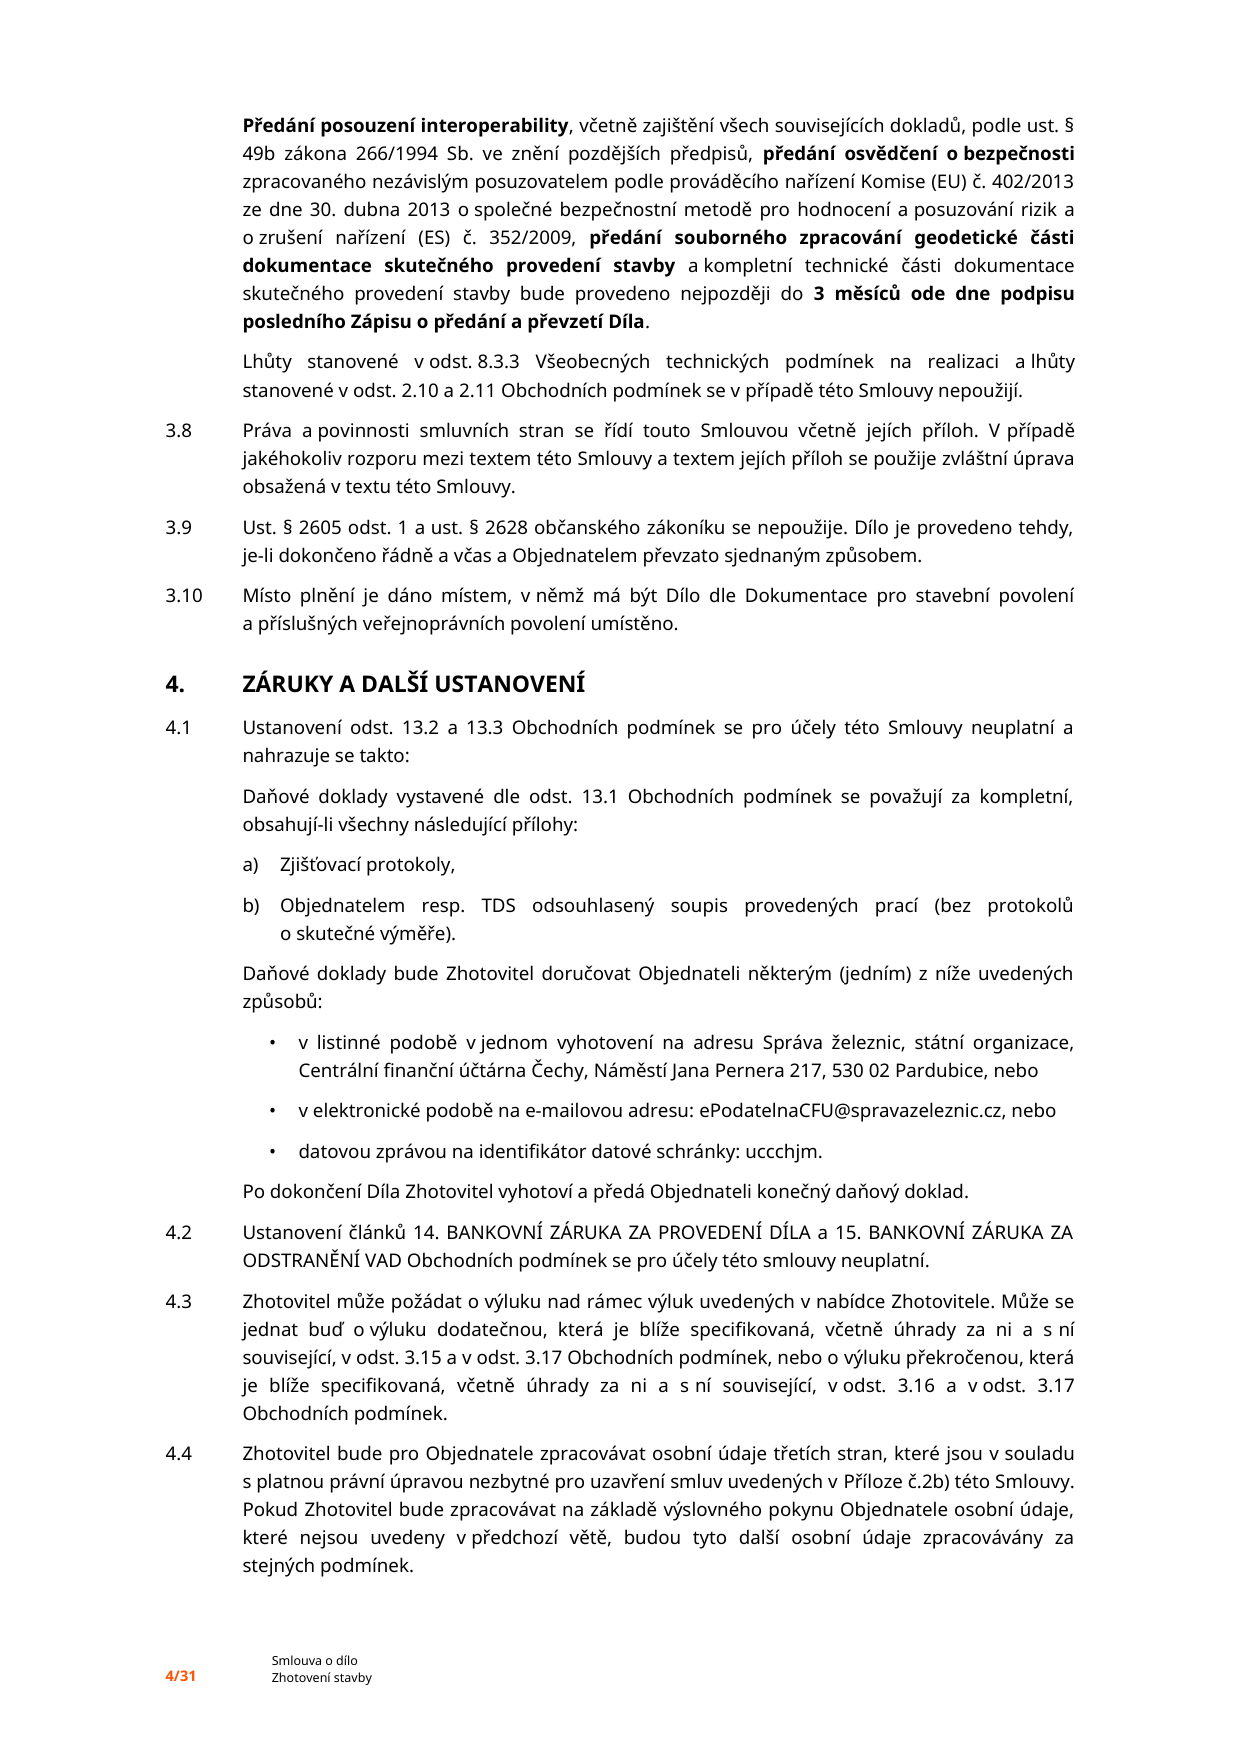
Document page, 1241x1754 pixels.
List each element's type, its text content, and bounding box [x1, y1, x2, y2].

list • datovou zprávou na identifikátor datové schránky: uccchjm. [269, 1138, 1075, 1164]
list Daňové doklady bude Zhotovitel doručovat Objednateli některým (jedním) z níže uvedených způsobů: [242, 961, 1075, 1014]
text Místo plnění je dáno místem, v němž má být Dílo dle Dokumentace pro stavební povolení a příslušných veřejnoprávních povolení umístěno. [165, 582, 1075, 636]
list Zjišťovací protokoly, [242, 852, 1075, 877]
text Lhůty stanovené v odst. 8.3.3 Všeobecných technických podmínek na realizaci a lhůty stanovené v odst. 2.10 a 2.11 Obchodních podmínek se v případě této Smlouvy nepoužijí. [242, 349, 1075, 402]
text Ustanovení odst. 13.2 a 13.3 Obchodních podmínek se pro účely této Smlouvy neuplatní a nahrazuje se takto: [165, 714, 1075, 768]
text Práva a povinnosti smluvních stran se řídí touto Smlouvou včetně jejích příloh. V případě jakéhokoliv rozporu mezi textem této Smlouvy a textem jejích příloh se použije zvláštní úprava obsažená v textu této Smlouvy. [165, 417, 1075, 499]
text Zhotovitel může požádat o výluku nad rámec výluk uvedených v nabídce Zhotovitele. Může se jednat buď o výluku dodatečnou, která je blíže specifikovaná, včetně úhrady za ni a s ní související, v odst. 3.15 a v odst. 3.17 Obchodních podmínek, nebo o výluku překročenou, která je blíže specifikovaná, včetně úhrady za ni a s ní související, v odst. 3.16 a v odst. 3.17 Obchodních podmínek. [165, 1288, 1075, 1426]
text Ust. § 2605 odst. 1 a ust. § 2628 občanského zákoníku se nepoužije. Dílo je provedeno tehdy, je-li dokončeno řádně a včas a Objednatelem převzato sjednaným způsobem. [165, 514, 1075, 567]
text Zhotovitel bude pro Objednatele zpracovávat osobní údaje třetích stran, které jsou v souladu s platnou právní úpravou nezbytné pro uzavření smluv uvedených v Příloze č.2b) této Smlouvy. Pokud Zhotovitel bude zpracovávat na základě výslovného pokynu Objednatele osobní údaje, které nejsou uvedeny v předchozí větě, budou tyto další osobní údaje zpracovávány za stejných podmínek. [165, 1441, 1075, 1578]
list • v elektronické podobě na e-mailovou adresu: ePodatelnaCFU@spravazeleznic.cz, nebo [269, 1098, 1075, 1123]
list Daňové doklady vystavené dle odst. 13.1 Obchodních podmínek se považují za kompletní, obsahují-li všechny následující přílohy: [242, 783, 1075, 837]
list Po dokončení Díla Zhotovitel vyhotoví a předá Objednateli konečný daňový doklad. [242, 1179, 1075, 1204]
text Předání posouzení interoperability, včetně zajištění všech souvisejících dokladů, podle ust. § 49b zákona 266/1994 Sb. ve znění pozdějších předpisů, předání osvědčení o bezpečnosti zpracovaného nezávislým posuzovatelem podle prováděcího nařízení Komise (EU) č. 402/2013 ze dne 30. dubna 2013 o společné bezpečnostní metodě pro hodnocení a posuzování rizik a o zrušení nařízení (ES) č. 352/2009, předání souborného zpracování geodetické části dokumentace skutečného provedení stavby a kompletní technické části dokumentace skutečného provedení stavby bude provedeno nejpozději do 3 měsíců ode dne podpisu posledního Zápisu o předání a převzetí Díla. [242, 112, 1075, 334]
list Objednatelem resp. TDS odsouhlasený soupis provedených prací (bez protokolů o skutečné výměře). [242, 892, 1075, 946]
list • v listinné podobě v jednom vyhotovení na adresu Správa železnic, státní organizace, Centrální finanční účtárna Čechy, Náměstí Jana Pernera 217, 530 02 Pardubice, nebo [269, 1029, 1075, 1083]
text Ustanovení článků 14. BANKOVNÍ ZÁRUKA ZA PROVEDENÍ DÍLA a 15. BANKOVNÍ ZÁRUKA ZA ODSTRANĚNÍ VAD Obchodních podmínek se pro účely této smlouvy neuplatní. [165, 1219, 1075, 1273]
text ZÁRUKY A DALŠÍ USTANOVENÍ [165, 668, 1075, 699]
